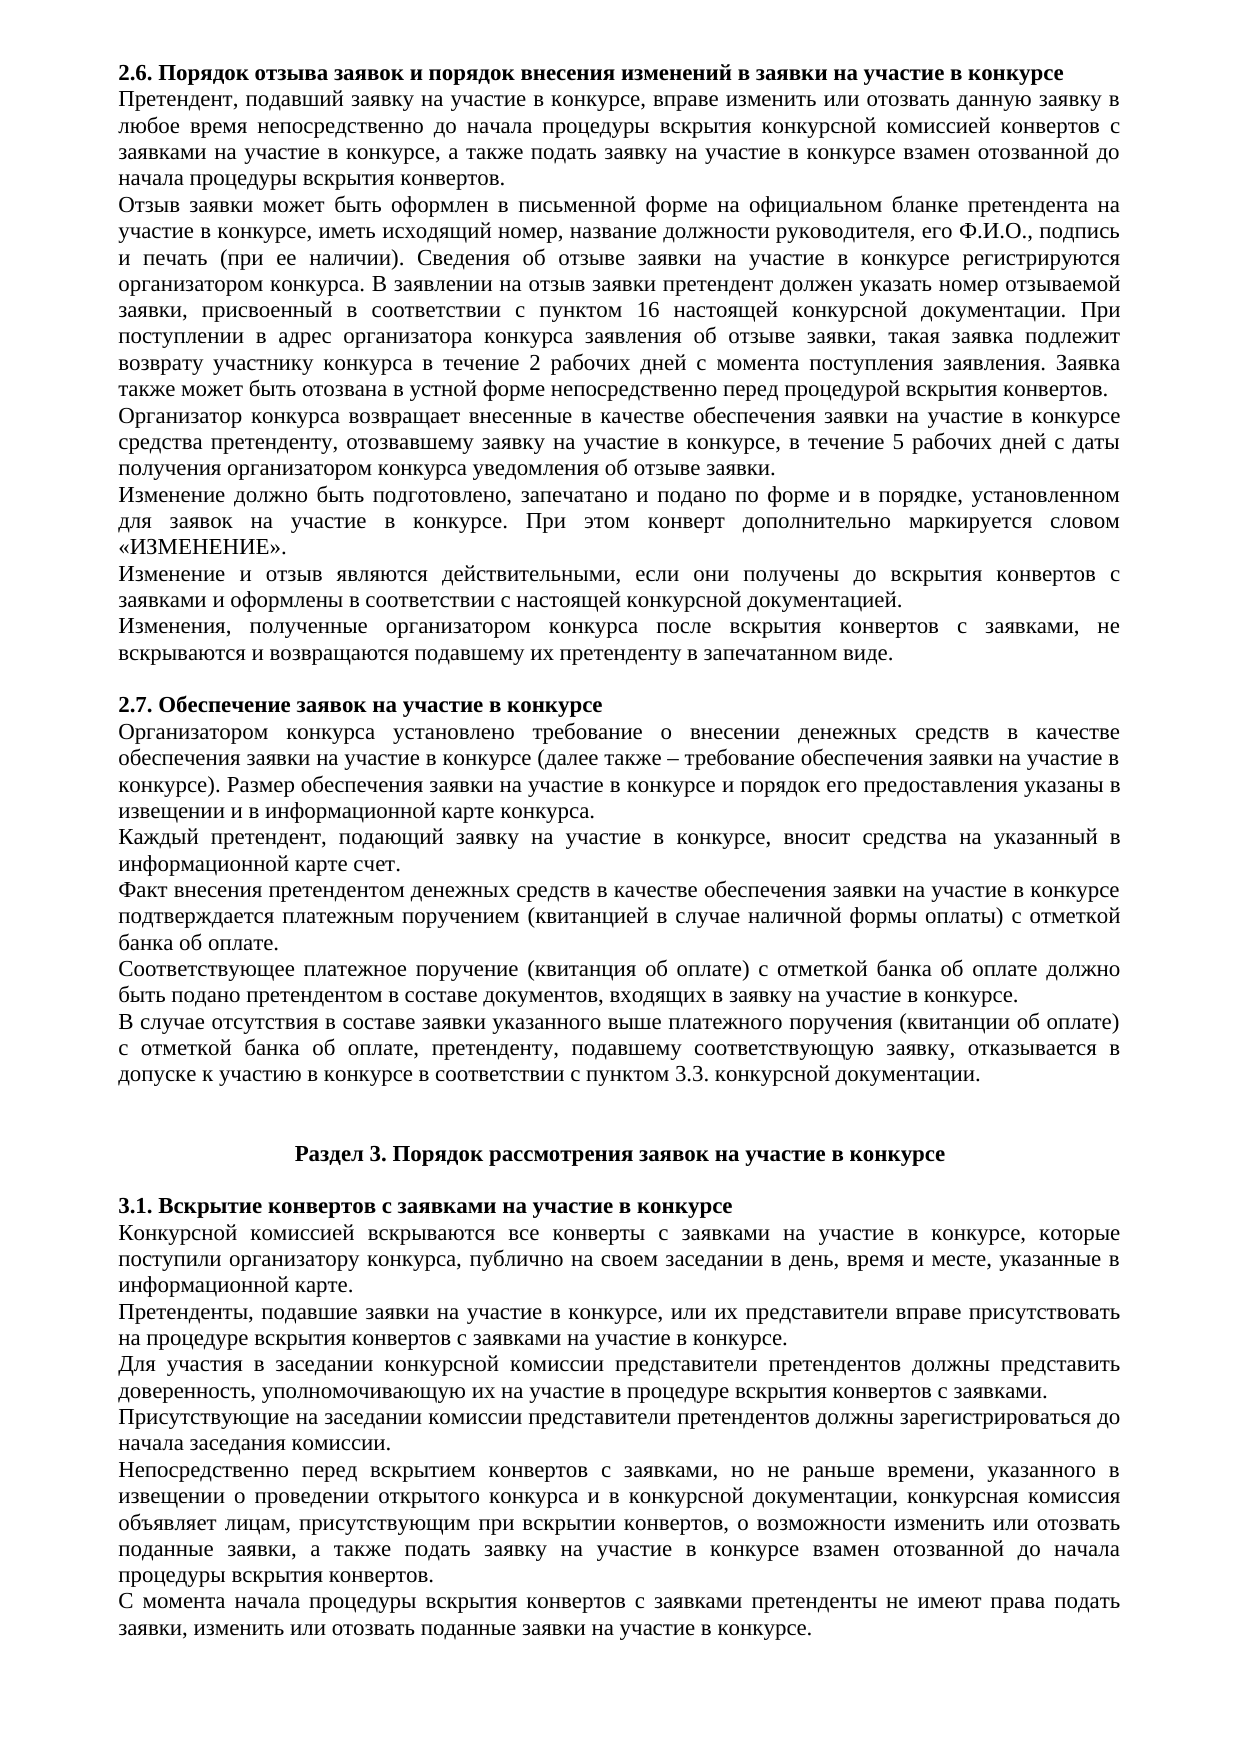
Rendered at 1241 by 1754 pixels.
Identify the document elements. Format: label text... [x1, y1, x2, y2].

text В случае отсутствия в составе заявки указанного выше платежного поручения (квитанции об оплате) с отметкой банка об оплате, претенденту, подавшему соответствующую заявку, отказывается в допуске к участию в конкурсе в соответствии с пунктом 3.3. конкурсной документации. [118, 1008, 1122, 1087]
text Для участия в заседании конкурсной комиссии представители претендентов должны представить доверенность, уполномочивающую их на участие в процедуре вскрытия конвертов с заявками. [118, 1350, 1122, 1403]
text Изменение и отзыв являются действительными, если они получены до вскрытия конвертов с заявками и оформлены в соответствии с настоящей конкурсной документацией. [118, 560, 1122, 612]
text Изменения, полученные организатором конкурса после вскрытия конвертов с заявками, не вскрываются и возвращаются подавшему их претенденту в запечатанном виде. [118, 612, 1122, 665]
text Организатор конкурса возвращает внесенные в качестве обеспечения заявки на участие в конкурсе средства претенденту, отозвавшему заявку на участие в конкурсе, в течение 5 рабочих дней с даты получения организатором конкурса уведомления об отзыве заявки. [118, 402, 1122, 481]
text 3.1. Вскрытие конвертов с заявками на участие в конкурсе [118, 1192, 1122, 1219]
text Факт внесения претендентом денежных средств в качестве обеспечения заявки на участие в конкурсе подтверждается платежным поручением (квитанцией в случае наличной формы оплаты) с отметкой банка об оплате. [118, 876, 1122, 955]
text Соответствующее платежное поручение (квитанция об оплате) с отметкой банка об оплате должно быть подано претендентом в составе документов, входящих в заявку на участие в конкурсе. [118, 955, 1122, 1008]
text С момента начала процедуры вскрытия конвертов с заявками претенденты не имеют права подать заявки, изменить или отозвать поданные заявки на участие в конкурсе. [118, 1588, 1122, 1640]
text Присутствующие на заседании комиссии представители претендентов должны зарегистрироваться до начала заседания комиссии. [118, 1403, 1122, 1456]
text Изменение должно быть подготовлено, запечатано и подано по форме и в порядке, установленном для заявок на участие в конкурсе. При этом конверт дополнительно маркируется словом «ИЗМЕНЕНИЕ». [118, 481, 1122, 560]
text Претендент, подавший заявку на участие в конкурсе, вправе изменить или отозвать данную заявку в любое время непосредственно до начала процедуры вскрытия конкурсной комиссией конвертов с заявками на участие в конкурсе, а также подать заявку на участие в конкурсе взамен отозванной до начала процедуры вскрытия конвертов. [118, 85, 1122, 191]
text Раздел 3. Порядок рассмотрения заявок на участие в конкурсе [118, 1139, 1122, 1166]
text Непосредственно перед вскрытием конвертов с заявками, но не раньше времени, указанного в извещении о проведении открытого конкурса и в конкурсной документации, конкурсная комиссия объявляет лицам, присутствующим при вскрытии конвертов, о возможности изменить или отозвать поданные заявки, а также подать заявку на участие в конкурсе взамен отозванной до начала процедуры вскрытия конвертов. [118, 1456, 1122, 1588]
text Каждый претендент, подающий заявку на участие в конкурсе, вносит средства на указанный в информационной карте счет. [118, 823, 1122, 876]
text Претенденты, подавшие заявки на участие в конкурсе, или их представители вправе присутствовать на процедуре вскрытия конвертов с заявками на участие в конкурсе. [118, 1298, 1122, 1350]
text Отзыв заявки может быть оформлен в письменной форме на официальном бланке претендента на участие в конкурсе, иметь исходящий номер, название должности руководителя, его Ф.И.О., подпись и печать (при ее наличии). Сведения об отзыве заявки на участие в конкурсе регистрируются организатором конкурса. В заявлении на отзыв заявки претендент должен указать номер отзываемой заявки, присвоенный в соответствии с пунктом 16 настоящей конкурсной документации. При поступлении в адрес организатора конкурса заявления об отзыве заявки, такая заявка подлежит возврату участнику конкурса в течение 2 рабочих дней с момента поступления заявления. Заявка также может быть отозвана в устной форме непосредственно перед процедурой вскрытия конвертов. [118, 191, 1122, 402]
text 2.6. Порядок отзыва заявок и порядок внесения изменений в заявки на участие в конкурсе [118, 59, 1122, 85]
text 2.7. Обеспечение заявок на участие в конкурсе [118, 692, 1122, 718]
text Конкурсной комиссией вскрываются все конверты с заявками на участие в конкурсе, которые поступили организатору конкурса, публично на своем заседании в день, время и месте, указанные в информационной карте. [118, 1219, 1122, 1298]
text Организатором конкурса установлено требование о внесении денежных средств в качестве обеспечения заявки на участие в конкурсе (далее также – требование обеспечения заявки на участие в конкурсе). Размер обеспечения заявки на участие в конкурсе и порядок его предоставления указаны в извещении и в информационной карте конкурса. [118, 718, 1122, 823]
